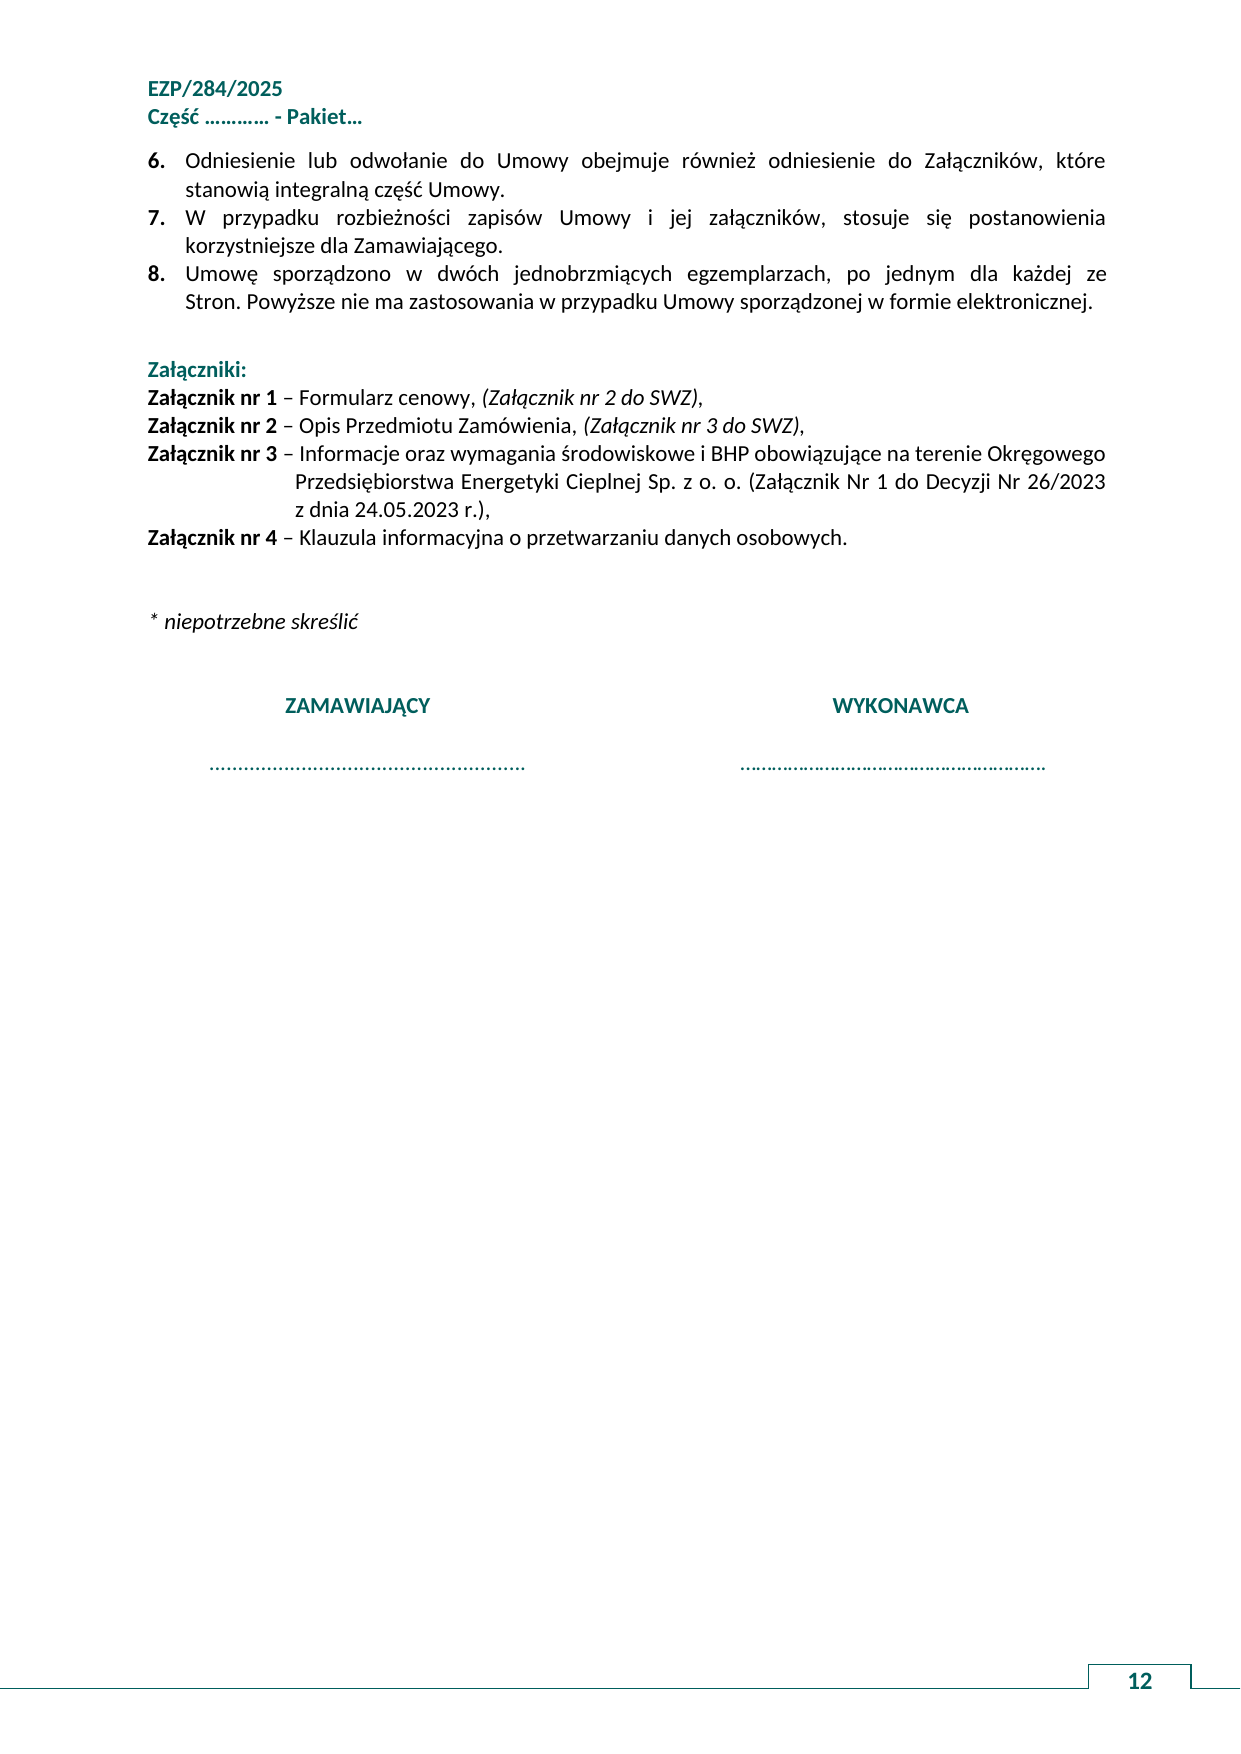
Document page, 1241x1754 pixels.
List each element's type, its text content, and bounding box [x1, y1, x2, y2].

text * niepotrzebne skreślić [148, 607, 1107, 636]
list W przypadku rozbieżności zapisów Umowy i jej załączników, stosuje się postanowienia korzystniejsze dla Zamawiającego. [148, 203, 1107, 259]
list Odniesienie lub odwołanie do Umowy obejmuje również odniesienie do Załączników, które stanowią integralną część Umowy. [148, 147, 1107, 203]
text Załącznik nr 2 – Opis Przedmiotu Zamówienia, (Załącznik nr 3 do SWZ), [148, 411, 1107, 439]
text ZAMAWIAJĄCY WYKONAWCA [148, 692, 1107, 719]
text ....................................................... …………………………………………………. [148, 748, 1107, 776]
list Umowę sporządzono w dwóch jednobrzmiących egzemplarzach, po jednym dla każdej ze Stron. Powyższe nie ma zastosowania w przypadku Umowy sporządzonej w formie elektronicznej. [148, 259, 1107, 315]
text Załącznik nr 1 – Formularz cenowy, (Załącznik nr 2 do SWZ), [148, 383, 1107, 411]
text Załącznik nr 4 – Klauzula informacyjna o przetwarzaniu danych osobowych. [148, 523, 1107, 551]
text Załącznik nr 3 – Informacje oraz wymagania środowiskowe i BHP obowiązujące na terenie Okręgowego Przedsiębiorstwa Energetyki Cieplnej Sp. z o. o. (Załącznik Nr 1 do Decyzji Nr 26/2023 z dnia 24.05.2023 r.), [148, 439, 1107, 523]
text Załączniki: [148, 355, 1107, 383]
